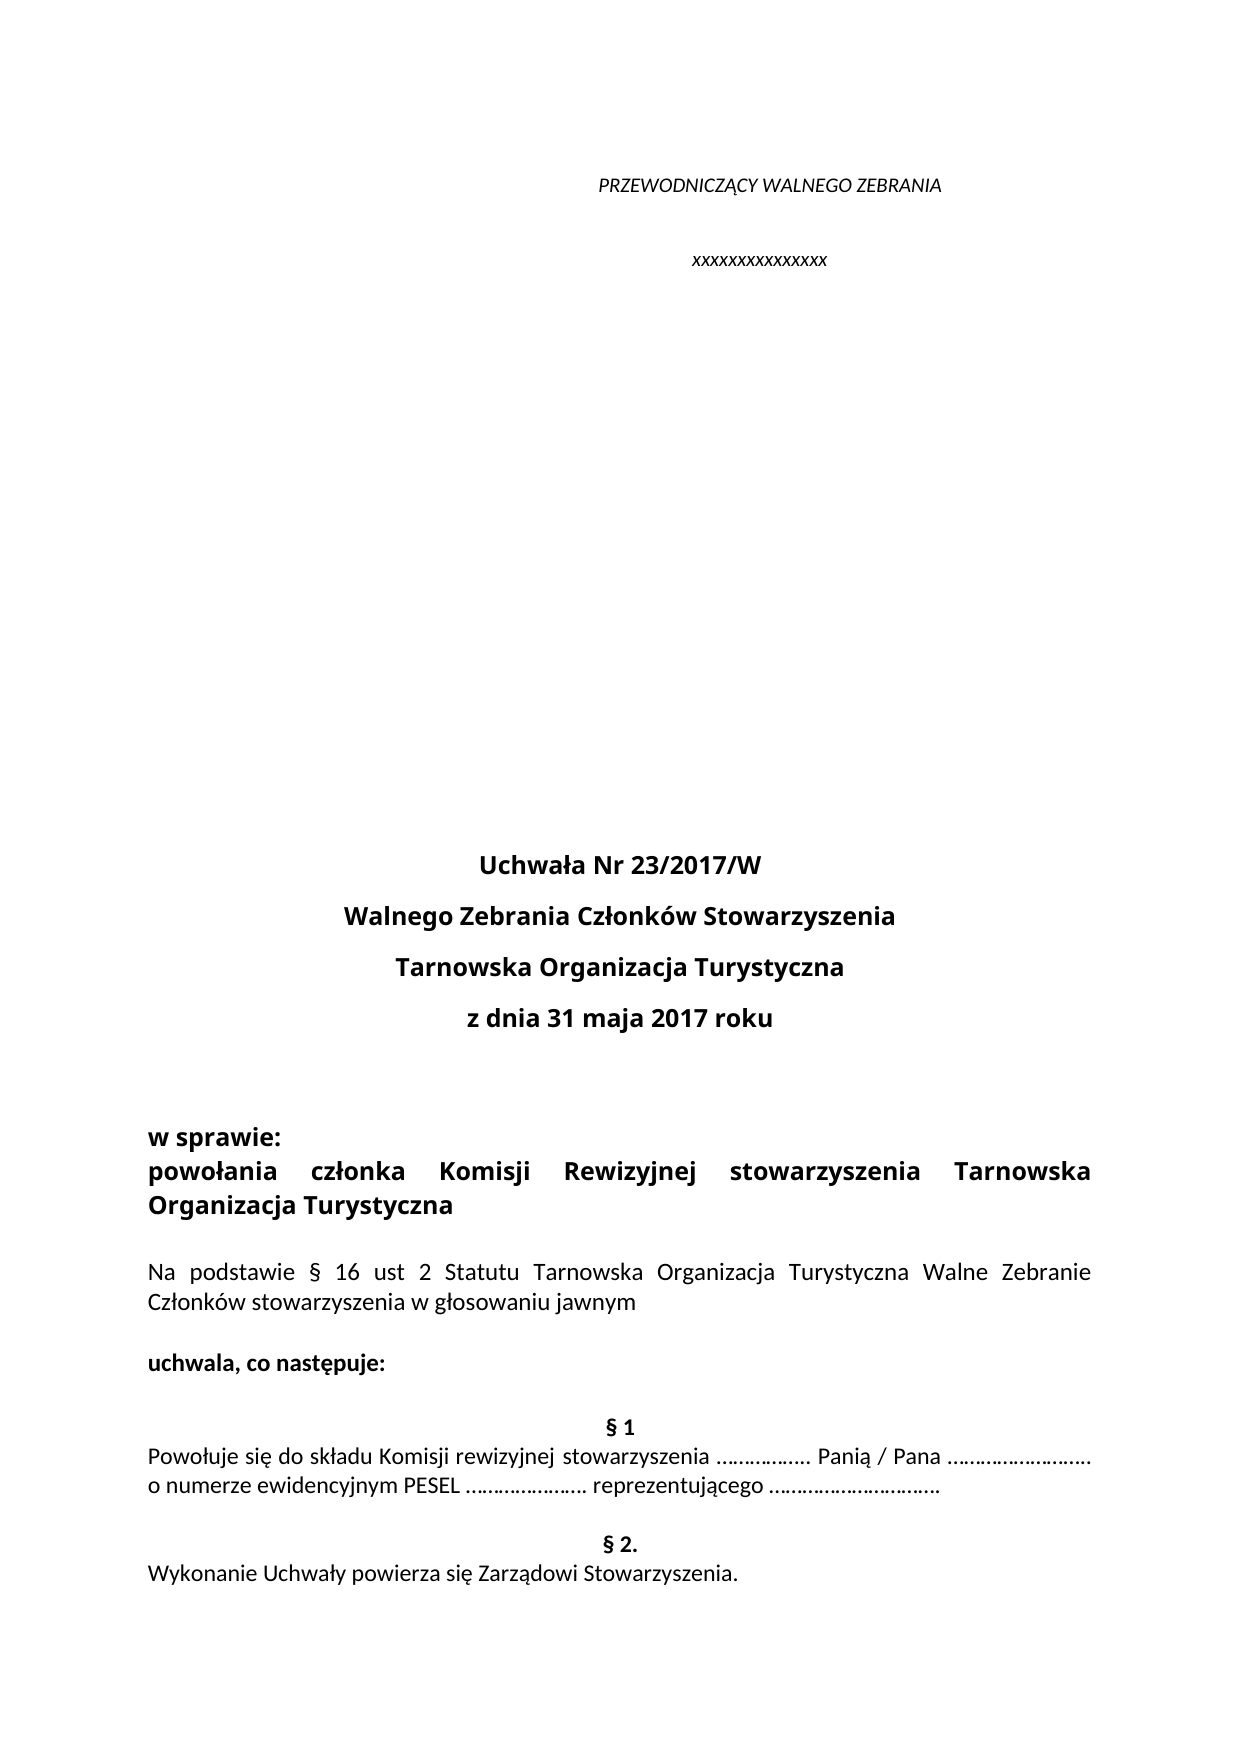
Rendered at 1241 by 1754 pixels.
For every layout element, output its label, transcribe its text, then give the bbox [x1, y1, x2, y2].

text z dnia 31 maja 2017 roku [148, 1000, 1092, 1034]
text Na podstawie § 16 ust 2 Statutu Tarnowska Organizacja Turystyczna Walne Zebranie Członków stowarzyszenia w głosowaniu jawnym [148, 1256, 1092, 1317]
text PRZEWODNICZĄCY WALNEGO ZEBRANIA [148, 173, 1092, 198]
text Walnego Zebrania Członków Stowarzyszenia [148, 898, 1092, 932]
text xxxxxxxxxxxxxxx [148, 246, 1092, 272]
text uchwala, co następuje: [148, 1347, 1092, 1378]
text Tarnowska Organizacja Turystyczna [148, 949, 1092, 983]
text w sprawie: [148, 1119, 1092, 1154]
text § 1 [148, 1412, 1092, 1441]
text § 2. [148, 1529, 1092, 1558]
text Wykonanie Uchwały powierza się Zarządowi Stowarzyszenia. [148, 1558, 1092, 1588]
text Uchwała Nr 23/2017/W [148, 847, 1092, 881]
text powołania członka Komisji Rewizyjnej stowarzyszenia Tarnowska Organizacja Turystyczna [148, 1154, 1092, 1222]
text Powołuje się do składu Komisji rewizyjnej stowarzyszenia …………….. Panią / Pana …………………….. o numerze ewidencyjnym PESEL …………………. reprezentującego …………………………. [148, 1441, 1092, 1500]
